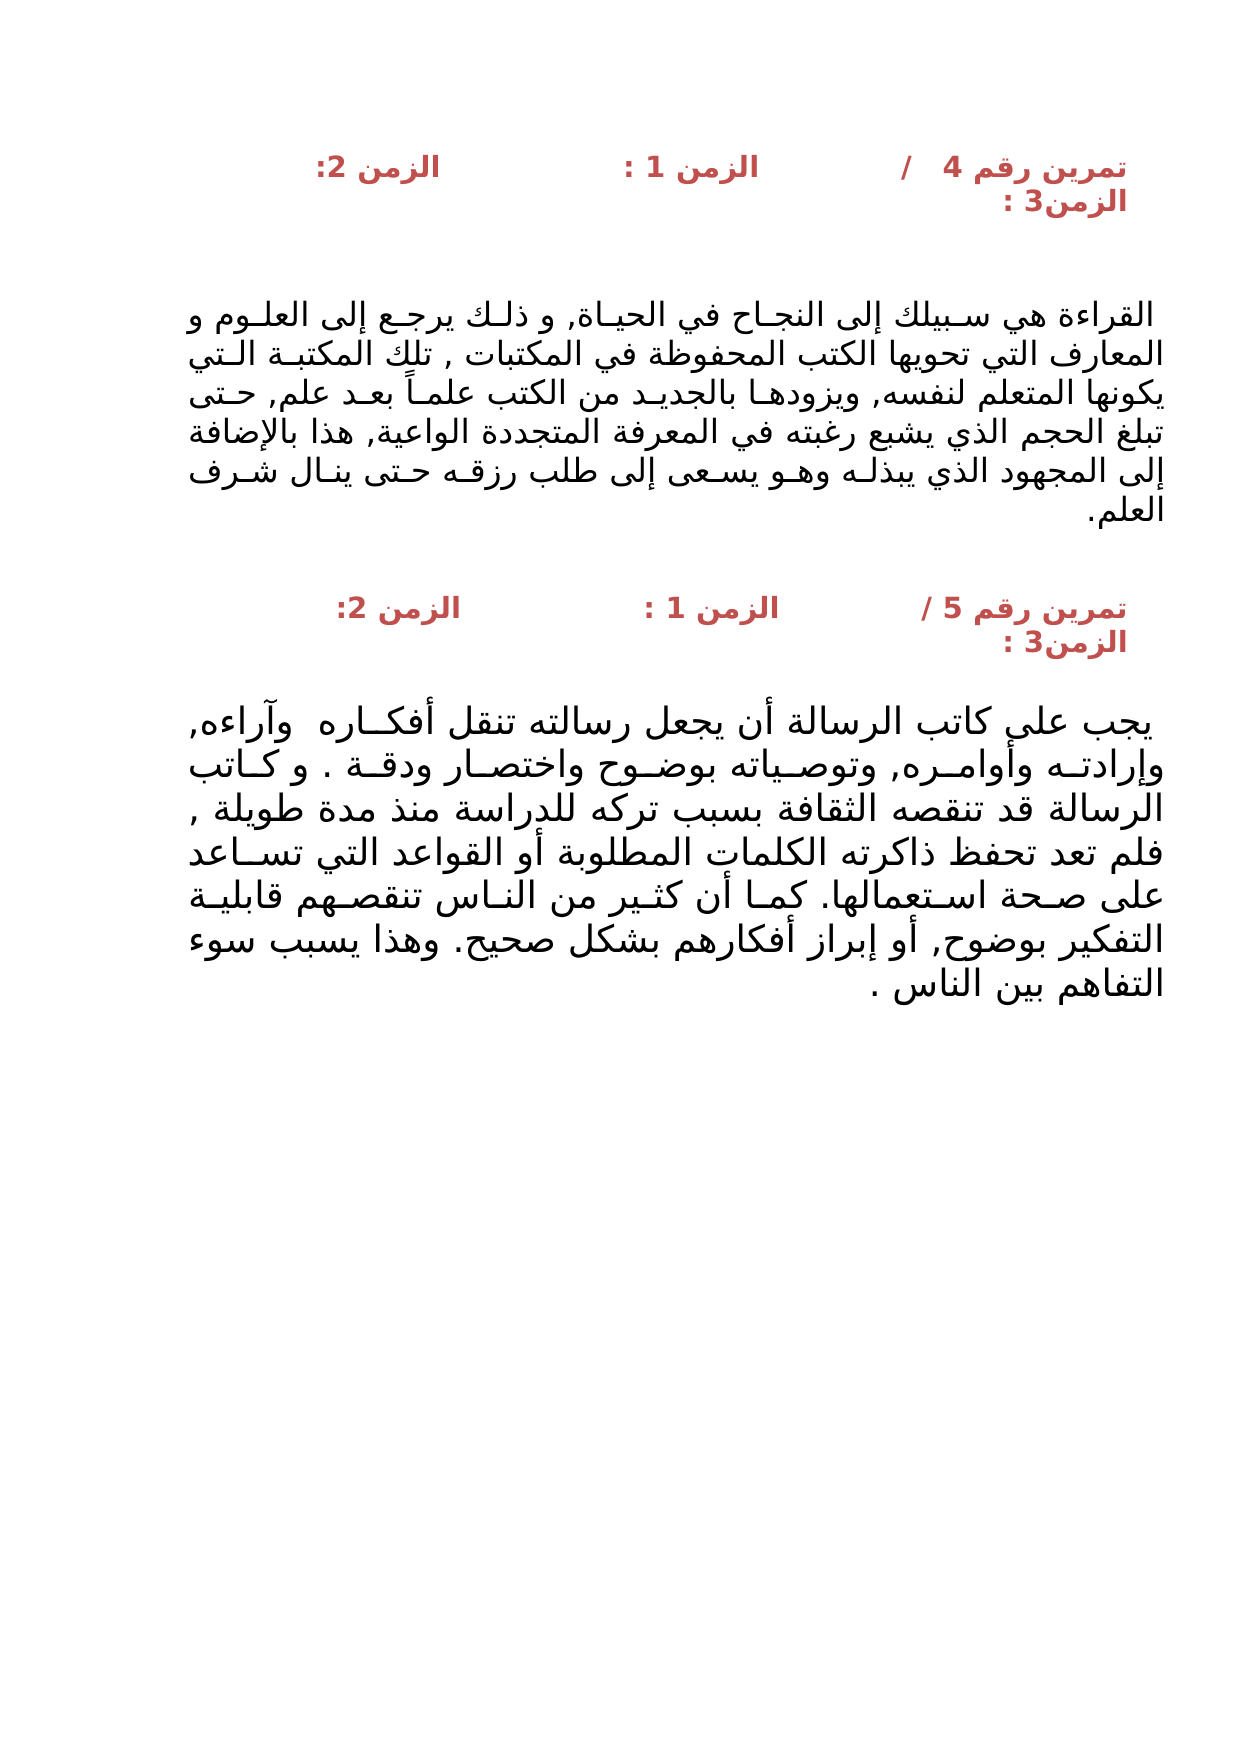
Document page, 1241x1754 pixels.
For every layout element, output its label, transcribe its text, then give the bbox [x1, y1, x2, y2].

text القراءة هي سبيلك إلى النجاح في الحياة, و ذلك يرجع إلى العلوم و المعارف التي تحويها الكتب المحفوظة في المكتبات , تلك المكتبة التي يكونها المتعلم لنفسه, ويزودها بالجديد من الكتب علماً بعد علم, حتى تبلغ الحجم الذي يشبع رغبته في المعرفة المتجددة الواعية, هذا بالإضافة إلى المجهود الذي يبذله وهو يسعى إلى طلب رزقه حتى ينال شرف العلم. [187, 296, 1165, 529]
text يجب على كاتب الرسالة أن يجعل رسالته تنقل أفكاره وآراءه, وإرادته وأوامره, وتوصياته بوضوح واختصار ودقة . و كاتب الرسالة قد تنقصه الثقافة بسبب تركه للدراسة منذ مدة طويلة , فلم تعد تحفظ ذاكرته الكلمات المطلوبة أو القواعد التي تساعد على صحة استعمالها. كما أن كثير من الناس تنقصهم قابلية التفكير بوضوح, أو إبراز أفكارهم بشكل صحيح. وهذا يسبب سوء التفاهم بين الناس . [187, 699, 1165, 1005]
text تمرين رقم 4 / الزمن 1 : الزمن 2: الزمن3 : [112, 150, 1128, 218]
text تمرين رقم 5 / الزمن 1 : الزمن 2: الزمن3 : [112, 592, 1128, 660]
